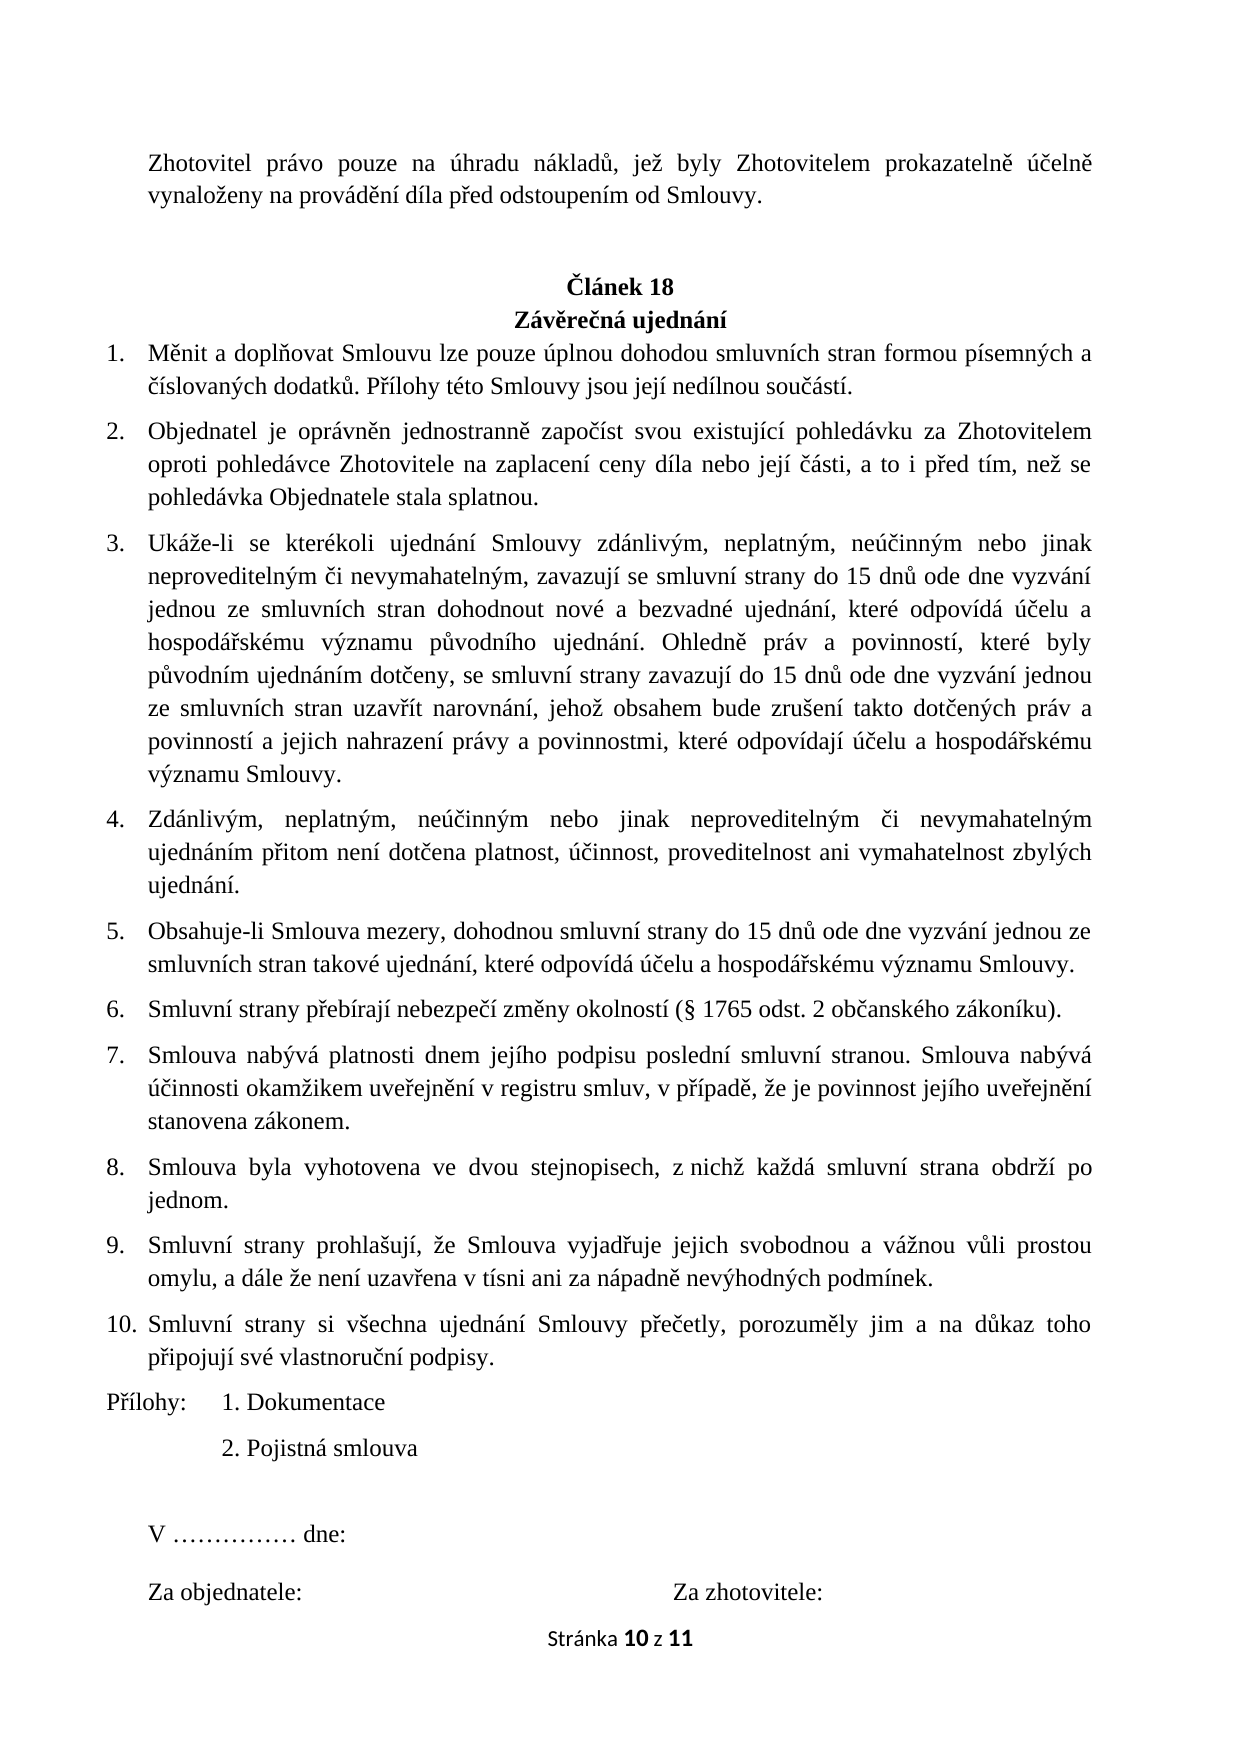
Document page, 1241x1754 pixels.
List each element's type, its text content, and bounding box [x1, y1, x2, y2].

list 2. Pojistná smlouva [106, 1433, 1093, 1462]
list Obsahuje-li Smlouva mezery, dohodnou smluvní strany do 15 dnů ode dne vyzvání jednou ze smluvních stran takové ujednání, které odpovídá účelu a hospodářskému významu Smlouvy. [106, 916, 1093, 978]
text Za objednatele: Za zhotovitele: [148, 1577, 1093, 1606]
list Zdánlivým, neplatným, neúčinným nebo jinak neproveditelným či nevymahatelným ujednáním přitom není dotčena platnost, účinnost, proveditelnost ani vymahatelnost zbylých ujednání. [106, 804, 1093, 899]
list Smluvní strany si všechna ujednání Smlouvy přečetly, porozuměly jim a na důkaz toho připojují své vlastnoruční podpisy. [106, 1309, 1093, 1371]
list Smlouva byla vyhotovena ve dvou stejnopisech, z nichž každá smluvní strana obdrží po jednom. [106, 1152, 1093, 1213]
list Přílohy: 1. Dokumentace [106, 1387, 1093, 1416]
list Smluvní strany přebírají nebezpečí změny okolností (§ 1765 odst. 2 občanského zákoníku). [106, 994, 1093, 1023]
list Smlouva nabývá platnosti dnem jejího podpisu poslední smluvní stranou. Smlouva nabývá účinnosti okamžikem uveřejnění v registru smluv, v případě, že je povinnost jejího uveřejnění stanovena zákonem. [106, 1040, 1093, 1135]
list Měnit a doplňovat Smlouvu lze pouze úplnou dohodou smluvních stran formou písemných a číslovaných dodatků. Přílohy této Smlouvy jsou její nedílnou součástí. [106, 338, 1093, 399]
text Článek 18 [148, 272, 1093, 300]
list Objednatel je oprávněn jednostranně započíst svou existující pohledávku za Zhotovitelem oproti pohledávce Zhotovitele na zaplacení ceny díla nebo její části, a to i před tím, než se pohledávka Objednatele stala splatnou. [106, 416, 1093, 511]
list Ukáže-li se kterékoli ujednání Smlouvy zdánlivým, neplatným, neúčinným nebo jinak neproveditelným či nevymahatelným, zavazují se smluvní strany do 15 dnů ode dne vyzvání jednou ze smluvních stran dohodnout nové a bezvadné ujednání, které odpovídá účelu a hospodářskému významu původního ujednání. Ohledně práv a povinností, které byly původním ujednáním dotčeny, se smluvní strany zavazují do 15 dnů ode dne vyzvání jednou ze smluvních stran uzavřít narovnání, jehož obsahem bude zrušení takto dotčených práv a povinností a jejich nahrazení právy a povinnostmi, které odpovídají účelu a hospodářskému významu Smlouvy. [106, 528, 1093, 788]
list Smluvní strany prohlašují, že Smlouva vyjadřuje jejich svobodnou a vážnou vůli prostou omylu, a dále že není uzavřena v tísni ani za nápadně nevýhodných podmínek. [106, 1230, 1093, 1292]
text Závěrečná ujednání [148, 305, 1093, 333]
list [106, 148, 1093, 209]
text V …………… dne: [148, 1519, 1093, 1548]
